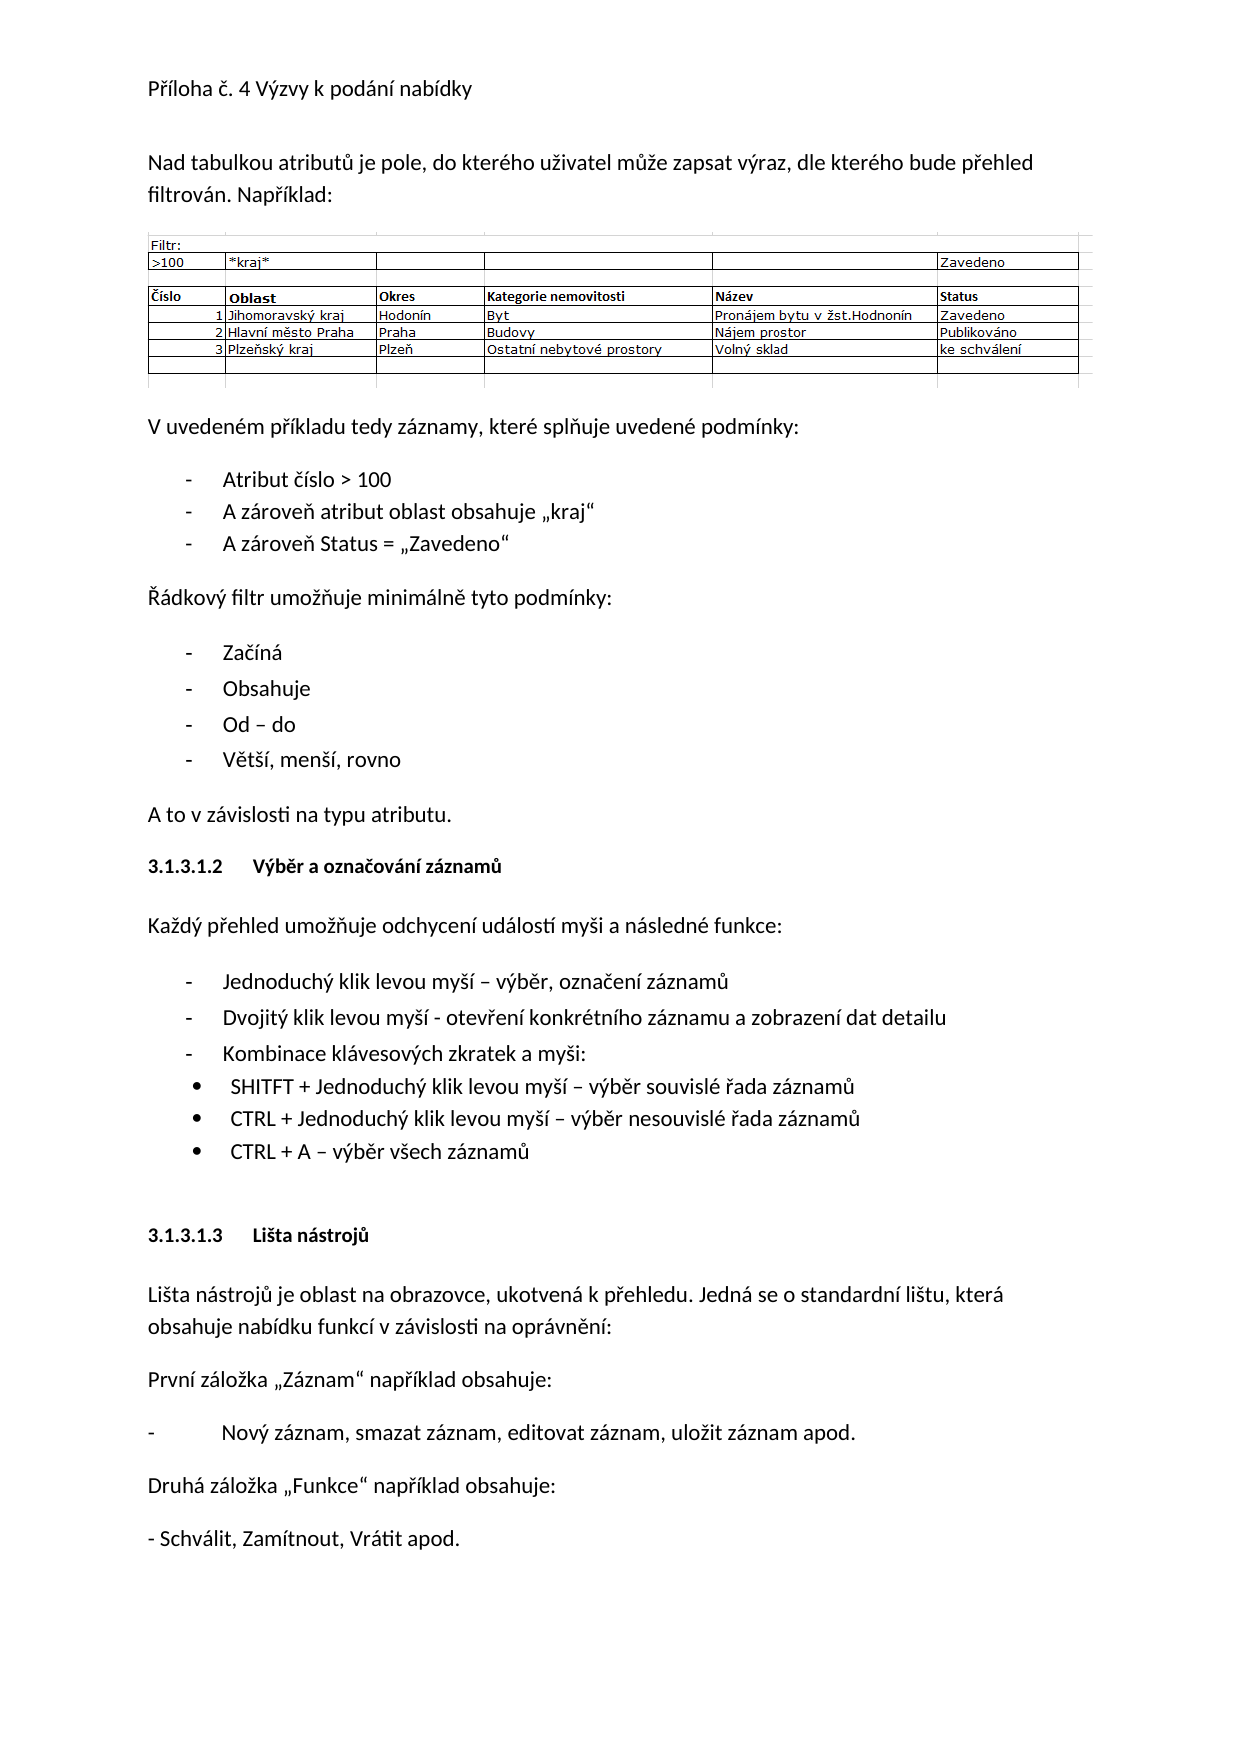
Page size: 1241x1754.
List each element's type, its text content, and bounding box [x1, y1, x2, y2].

list SHITFT + Jednoduchý klik levou myší – výběr souvislé řada záznamů [193, 1072, 1093, 1100]
picture [147, 232, 1093, 388]
subtitle Lišta nástrojů [148, 1222, 1093, 1277]
text A to v závislosti na typu atributu. [148, 800, 1093, 828]
text - Schválit, Zamítnout, Vrátit apod. [148, 1524, 1093, 1553]
list Kombinace klávesových zkratek a myši: [185, 1036, 1093, 1068]
list Atribut číslo > 100 [185, 465, 1093, 493]
list A zároveň atribut oblast obsahuje „kraj“ [185, 497, 1093, 525]
list Větší, menší, rovno [185, 743, 1093, 775]
text Lišta nástrojů je oblast na obrazovce, ukotvená k přehledu. Jedná se o standardní lištu, která obsahuje nabídku funkcí v závislosti na oprávnění: [148, 1280, 1093, 1341]
text První záložka „Záznam“ například obsahuje: [148, 1366, 1093, 1393]
list CTRL + A – výběr všech záznamů [193, 1137, 1093, 1197]
subtitle Výběr a označování záznamů [148, 853, 1093, 908]
list Od – do [185, 707, 1093, 739]
list Obsahuje [185, 672, 1093, 703]
list Jednoduchý klik levou myší – výběr, označení záznamů [185, 964, 1093, 996]
list CTRL + Jednoduchý klik levou myší – výběr nesouvislé řada záznamů [193, 1104, 1093, 1133]
text Každý přehled umožňuje odchycení událostí myši a následné funkce: [148, 912, 1093, 939]
text Druhá záložka „Funkce“ například obsahuje: [148, 1472, 1093, 1499]
list Začíná [185, 636, 1093, 667]
list Dvojitý klik levou myší - otevření konkrétního záznamu a zobrazení dat detailu [185, 1001, 1093, 1032]
list A zároveň Status = „Zavedeno“ [185, 529, 1093, 558]
text - Nový záznam, smazat záznam, editovat záznam, uložit záznam apod. [148, 1418, 1093, 1447]
text Nad tabulkou atributů je pole, do kterého uživatel může zapsat výraz, dle kterého bude přehled filtrován. Například: [148, 148, 1093, 208]
text V uvedeném příkladu tedy záznamy, které splňuje uvedené podmínky: [148, 412, 1093, 440]
text Řádkový filtr umožňuje minimálně tyto podmínky: [148, 583, 1093, 611]
